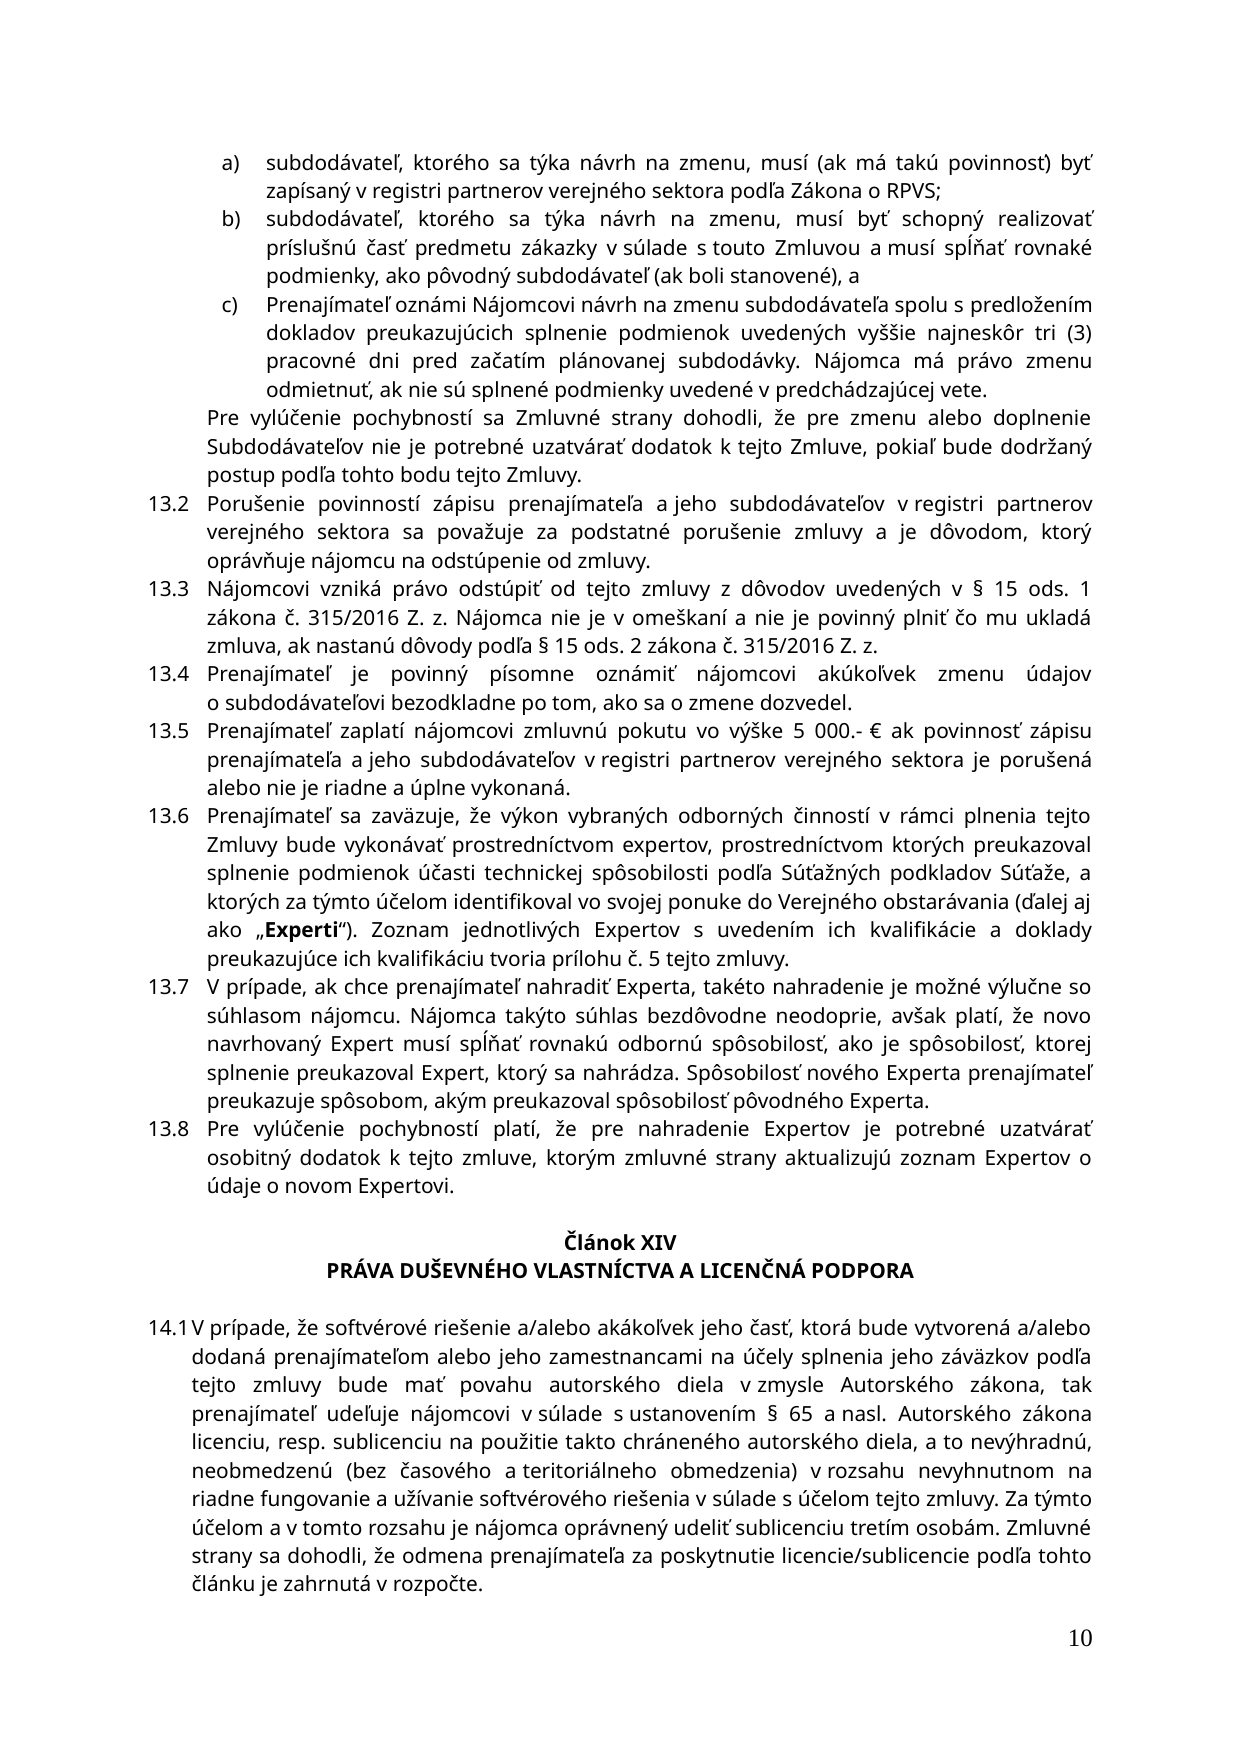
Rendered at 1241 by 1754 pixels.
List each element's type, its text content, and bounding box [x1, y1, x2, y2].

list subdodávateľ, ktorého sa týka návrh na zmenu, musí byť schopný realizovať príslušnú časť predmetu zákazky v súlade s touto Zmluvou a musí spĺňať rovnaké podmienky, ako pôvodný subdodávateľ (ak boli stanovené), a [221, 204, 1093, 290]
list Porušenie povinností zápisu prenajímateľa a jeho subdodávateľov v registri partnerov verejného sektora sa považuje za podstatné porušenie zmluvy a je dôvodom, ktorý oprávňuje nájomcu na odstúpenie od zmluvy. [148, 489, 1093, 574]
list V prípade, že softvérové riešenie a/alebo akákoľvek jeho časť, ktorá bude vytvorená a/alebo dodaná prenajímateľom alebo jeho zamestnancami na účely splnenia jeho záväzkov podľa tejto zmluvy bude mať povahu autorského diela v zmysle Autorského zákona, tak prenajímateľ udeľuje nájomcovi v súlade s ustanovením § 65 a nasl. Autorského zákona licenciu, resp. sublicenciu na použitie takto chráneného autorského diela, a to nevýhradnú, neobmedzenú (bez časového a teritoriálneho obmedzenia) v rozsahu nevyhnutnom na riadne fungovanie a užívanie softvérového riešenia v súlade s účelom tejto zmluvy. Za týmto účelom a v tomto rozsahu je nájomca oprávnený udeliť sublicenciu tretím osobám. Zmluvné strany sa dohodli, že odmena prenajímateľa za poskytnutie licencie/sublicencie podľa tohto článku je zahrnutá v rozpočte. [148, 1313, 1093, 1598]
list subdodávateľ, ktorého sa týka návrh na zmenu, musí (ak má takú povinnosť) byť zapísaný v registri partnerov verejného sektora podľa Zákona o RPVS; [221, 148, 1093, 204]
list Prenajímateľ sa zaväzuje, že výkon vybraných odborných činností v rámci plnenia tejto Zmluvy bude vykonávať prostredníctvom expertov, prostredníctvom ktorých preukazoval splnenie podmienok účasti technickej spôsobilosti podľa Súťažných podkladov Súťaže, a ktorých za týmto účelom identifikoval vo svojej ponuke do Verejného obstarávania (ďalej aj ako „Experti“). Zoznam jednotlivých Expertov s uvedením ich kvalifikácie a doklady preukazujúce ich kvalifikáciu tvoria prílohu č. 5 tejto zmluvy. [148, 802, 1093, 972]
list Prenajímateľ zaplatí nájomcovi zmluvnú pokutu vo výške 5 000.- € ak povinnosť zápisu prenajímateľa a jeho subdodávateľov v registri partnerov verejného sektora je porušená alebo nie je riadne a úplne vykonaná. [148, 716, 1093, 802]
list V prípade, ak chce prenajímateľ nahradiť Experta, takéto nahradenie je možné výlučne so súhlasom nájomcu. Nájomca takýto súhlas bezdôvodne neodoprie, avšak platí, že novo navrhovaný Expert musí spĺňať rovnakú odbornú spôsobilosť, ako je spôsobilosť, ktorej splnenie preukazoval Expert, ktorý sa nahrádza. Spôsobilosť nového Experta prenajímateľ preukazuje spôsobom, akým preukazoval spôsobilosť pôvodného Experta. [148, 972, 1093, 1114]
text Článok XIV [148, 1228, 1093, 1257]
list Pre vylúčenie pochybností sa Zmluvné strany dohodli, že pre zmenu alebo doplnenie Subdodávateľov nie je potrebné uzatvárať dodatok k tejto Zmluve, pokiaľ bude dodržaný postup podľa tohto bodu tejto Zmluvy. [207, 403, 1093, 489]
text PRÁVA DUŠEVNÉHO VLASTNÍCTVA A LICENČNÁ PODPORA [148, 1257, 1093, 1285]
list Nájomcovi vzniká právo odstúpiť od tejto zmluvy z dôvodov uvedených v § 15 ods. 1 zákona č. 315/2016 Z. z. Nájomca nie je v omeškaní a nie je povinný plniť čo mu ukladá zmluva, ak nastanú dôvody podľa § 15 ods. 2 zákona č. 315/2016 Z. z. [148, 574, 1093, 659]
list Prenajímateľ je povinný písomne oznámiť nájomcovi akúkoľvek zmenu údajov o subdodávateľovi bezodkladne po tom, ako sa o zmene dozvedel. [148, 659, 1093, 716]
list Prenajímateľ oznámi Nájomcovi návrh na zmenu subdodávateľa spolu s predložením dokladov preukazujúcich splnenie podmienok uvedených vyššie najneskôr tri (3) pracovné dni pred začatím plánovanej subdodávky. Nájomca má právo zmenu odmietnuť, ak nie sú splnené podmienky uvedené v predchádzajúcej vete. [221, 290, 1093, 403]
list Pre vylúčenie pochybností platí, že pre nahradenie Expertov je potrebné uzatvárať osobitný dodatok k tejto zmluve, ktorým zmluvné strany aktualizujú zoznam Expertov o údaje o novom Expertovi. [148, 1114, 1093, 1200]
